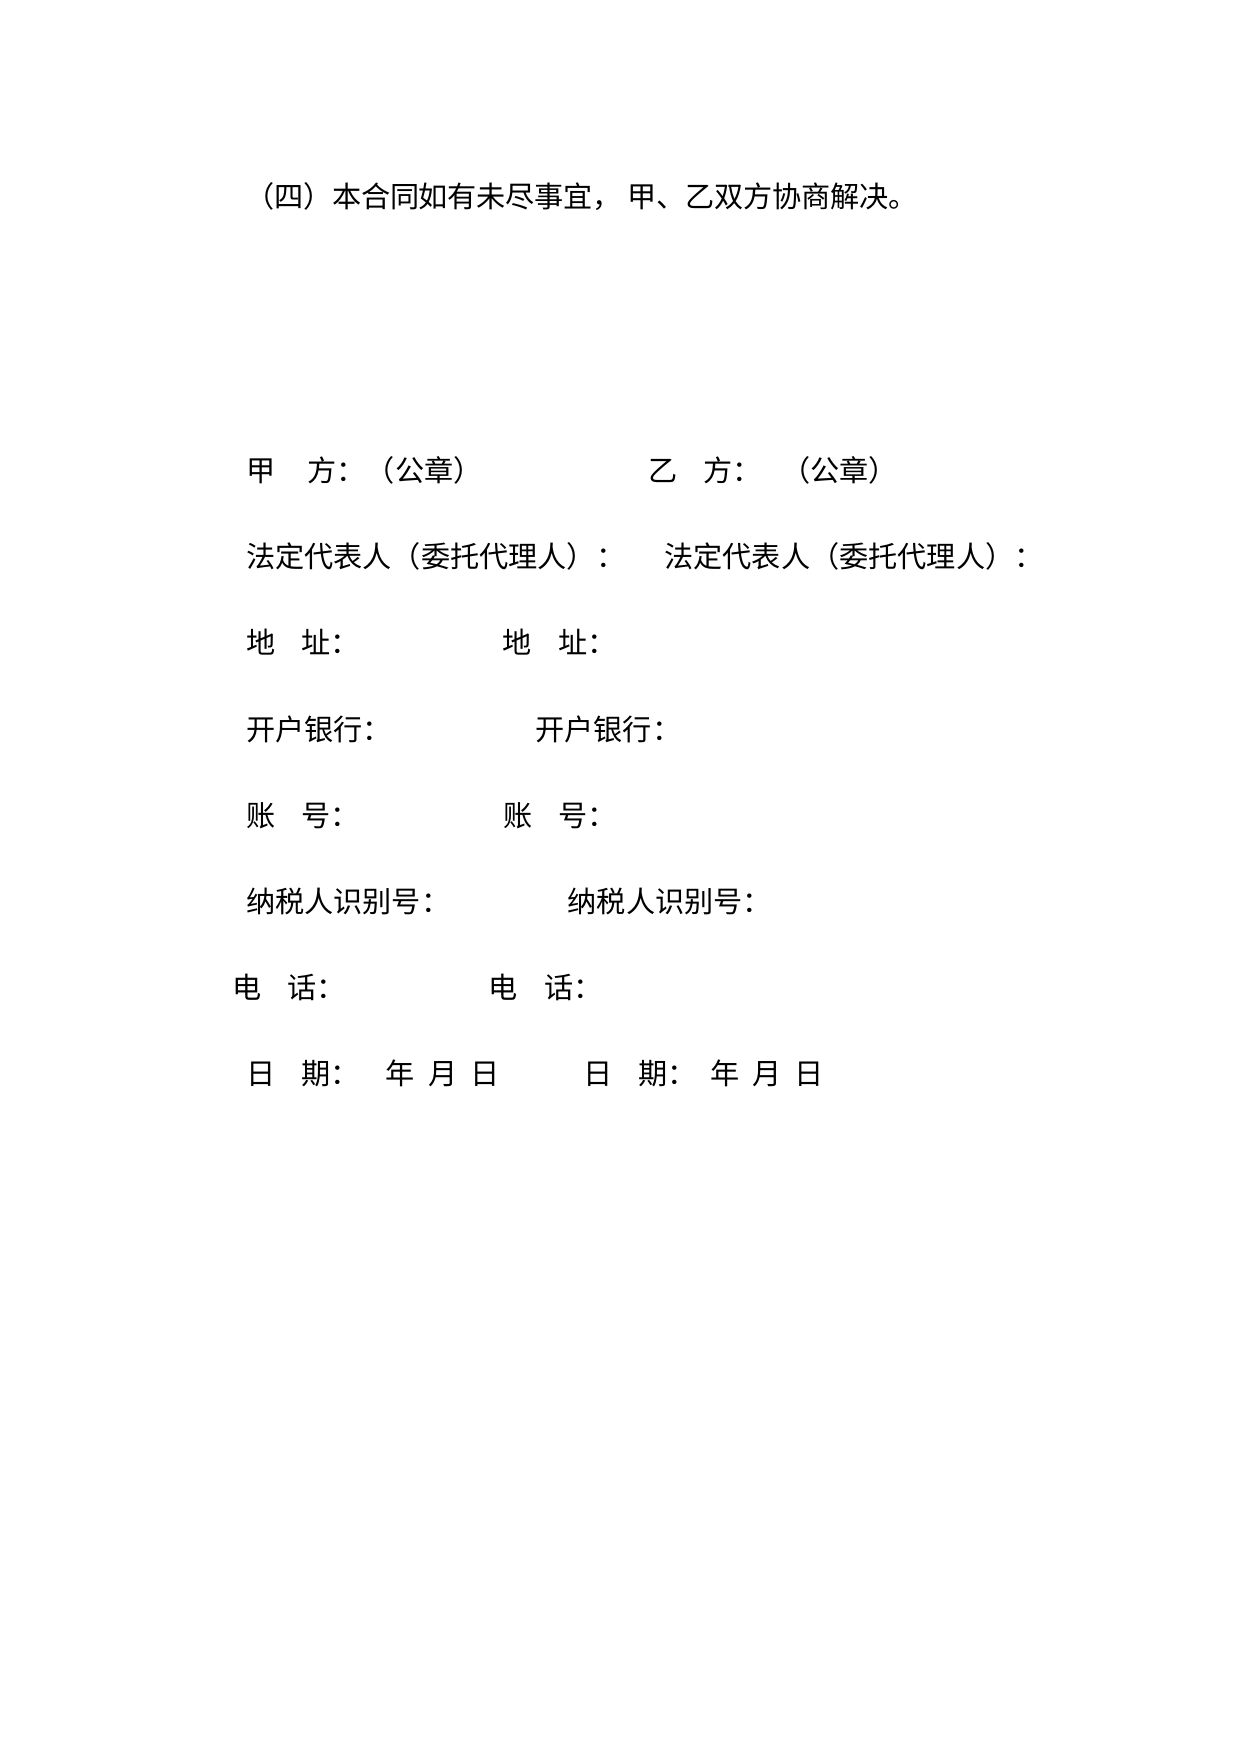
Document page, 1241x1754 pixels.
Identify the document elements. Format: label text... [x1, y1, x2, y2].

text 地 址： 地 址： [187, 609, 1053, 674]
text 账 号： 账 号： [187, 781, 1053, 846]
text （四）本合同如有未尽事宜， 甲、乙双方协商解决。 [187, 162, 1053, 227]
text 开户银行： 开户银行： [187, 695, 1053, 760]
text 纳税人识别号： 纳税人识别号： [187, 867, 1053, 932]
text 甲 方：（公章） 乙 方： （公章） [187, 436, 1053, 501]
text 电 话： 电 话： [187, 953, 1053, 1018]
text 日 期： 年 月 日 日 期： 年 月 日 [187, 1039, 1053, 1104]
text 法定代表人（委托代理人）： 法定代表人（委托代理人）： [187, 523, 1053, 588]
